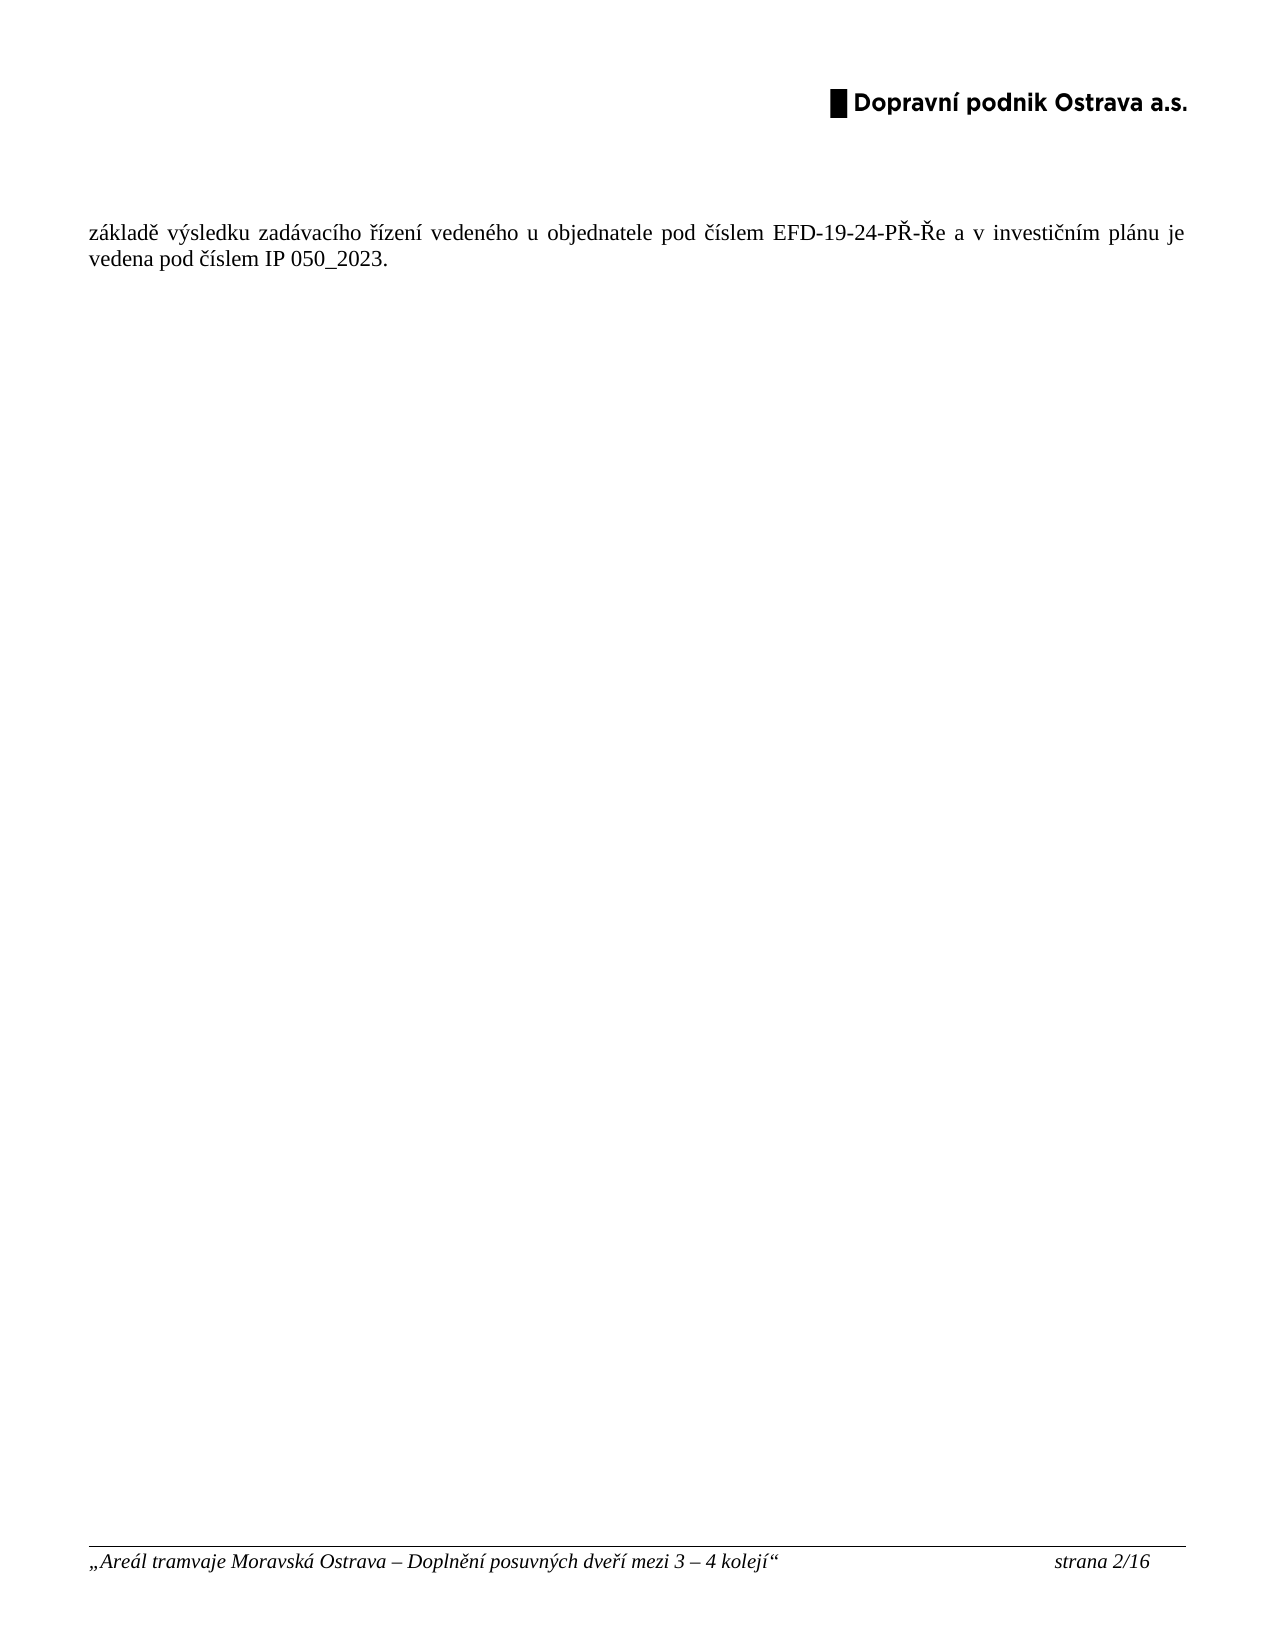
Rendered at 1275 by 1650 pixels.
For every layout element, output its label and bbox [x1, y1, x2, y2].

text [89, 218, 1186, 271]
picture [830, 89, 1187, 118]
